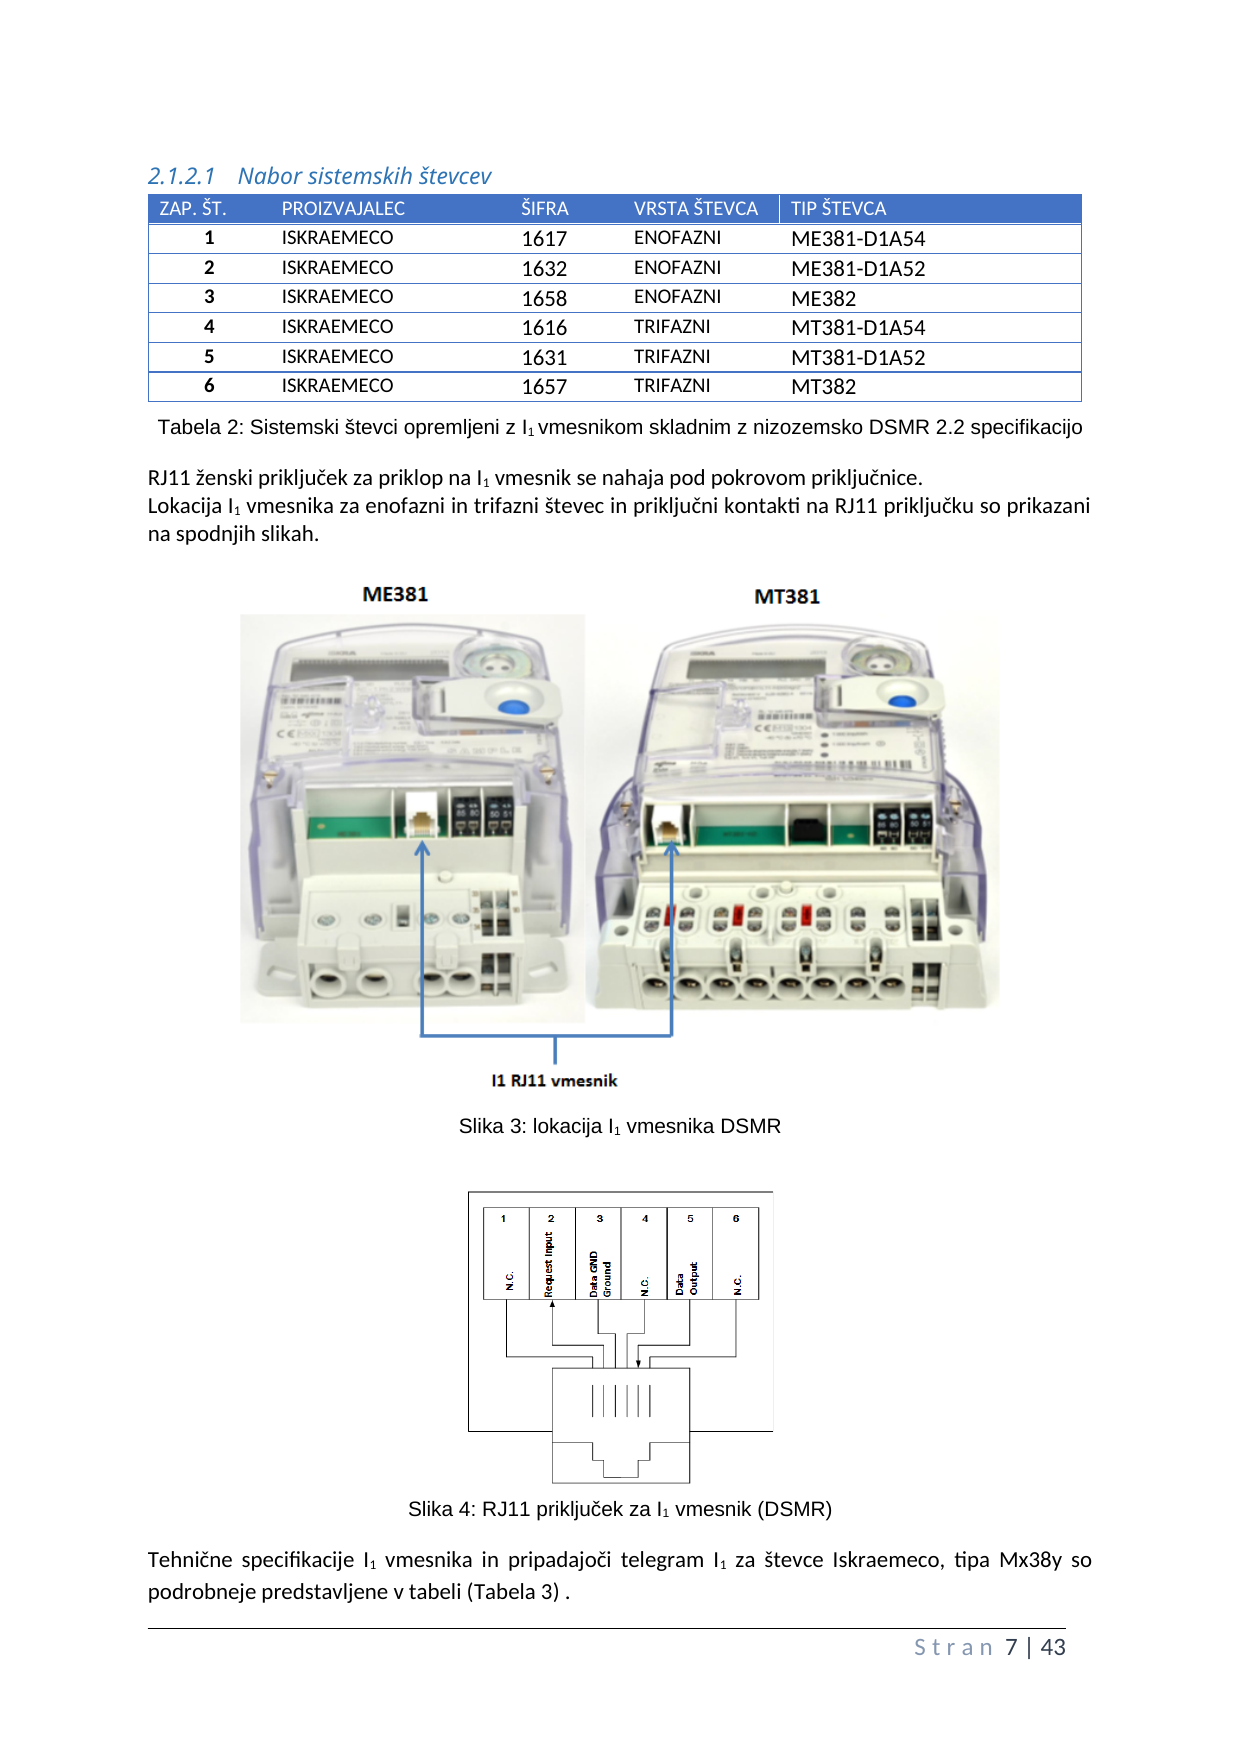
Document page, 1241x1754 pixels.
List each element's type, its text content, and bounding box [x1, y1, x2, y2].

table_header ŠIFRA TIPA [510, 195, 623, 223]
table_cell MT381-D1A52 [780, 343, 1081, 371]
text RJ11 ženski priključek za priklop na I1 vmesnik se nahaja pod pokrovom priključnice. [148, 463, 1093, 491]
table_cell ISKRAEMECO [270, 313, 510, 342]
table_cell ME381-D1A52 [780, 254, 1081, 283]
table_cell 1616 [510, 313, 623, 342]
subtitle Nabor sistemskih števcev [148, 160, 1093, 191]
table_cell TRIFAZNI [623, 373, 779, 401]
table_cell 1 [149, 225, 270, 253]
table_cell ISKRAEMECO [270, 373, 510, 401]
table_cell ME382 [780, 284, 1081, 312]
table_cell 1631 [510, 343, 623, 371]
table_header ZAP. ŠT. [149, 195, 270, 223]
table_cell 5 [149, 343, 270, 371]
picture [240, 575, 1000, 1102]
table_cell 1617 [510, 225, 623, 253]
table_cell TRIFAZNI [623, 343, 779, 371]
table_header PROIZVAJALEC [270, 195, 510, 223]
table_header TIP ŠTEVCA [780, 195, 1081, 223]
text Tehnične specifikacije I1 vmesnika in pripadajoči telegram I1 za števce Iskraemeco, tipa Mx38y so podrobneje predstavljene v tabeli (Tabela 3) . [148, 1545, 1093, 1605]
table_cell ENOFAZNI [623, 254, 779, 283]
text Tabela 2: Sistemski števci opremljeni z I1 vmesnikom skladnim z nizozemsko DSMR 2.2 specifikacijo [148, 414, 1093, 438]
table_cell ENOFAZNI [623, 225, 779, 253]
table_header VRSTA ŠTEVCA [623, 195, 779, 223]
table_cell 6 [149, 373, 270, 401]
text Slika 3: lokacija I1 vmesnika DSMR [148, 1114, 1093, 1138]
picture [467, 1190, 774, 1484]
table_cell ME381-D1A54 [780, 225, 1081, 253]
table_cell 2 [149, 254, 270, 283]
table_cell ISKRAEMECO [270, 343, 510, 371]
table_cell MT382 [780, 373, 1081, 401]
text Slika 4: RJ11 priključek za I1 vmesnik (DSMR) [148, 1496, 1093, 1520]
text Lokacija I1 vmesnika za enofazni in trifazni števec in priključni kontakti na RJ11 priključku so prikazani na spodnjih slikah. [148, 491, 1093, 547]
table_cell ISKRAEMECO [270, 225, 510, 253]
table_cell ISKRAEMECO [270, 284, 510, 312]
table_cell 1657 [510, 373, 623, 401]
table_cell 3 [149, 284, 270, 312]
table_cell TRIFAZNI [623, 313, 779, 342]
table_cell MT381-D1A54 [780, 313, 1081, 342]
table_cell 4 [149, 313, 270, 342]
table_cell 1632 [510, 254, 623, 283]
table_cell 1658 [510, 284, 623, 312]
table_cell ENOFAZNI [623, 284, 779, 312]
table_cell ISKRAEMECO [270, 254, 510, 283]
